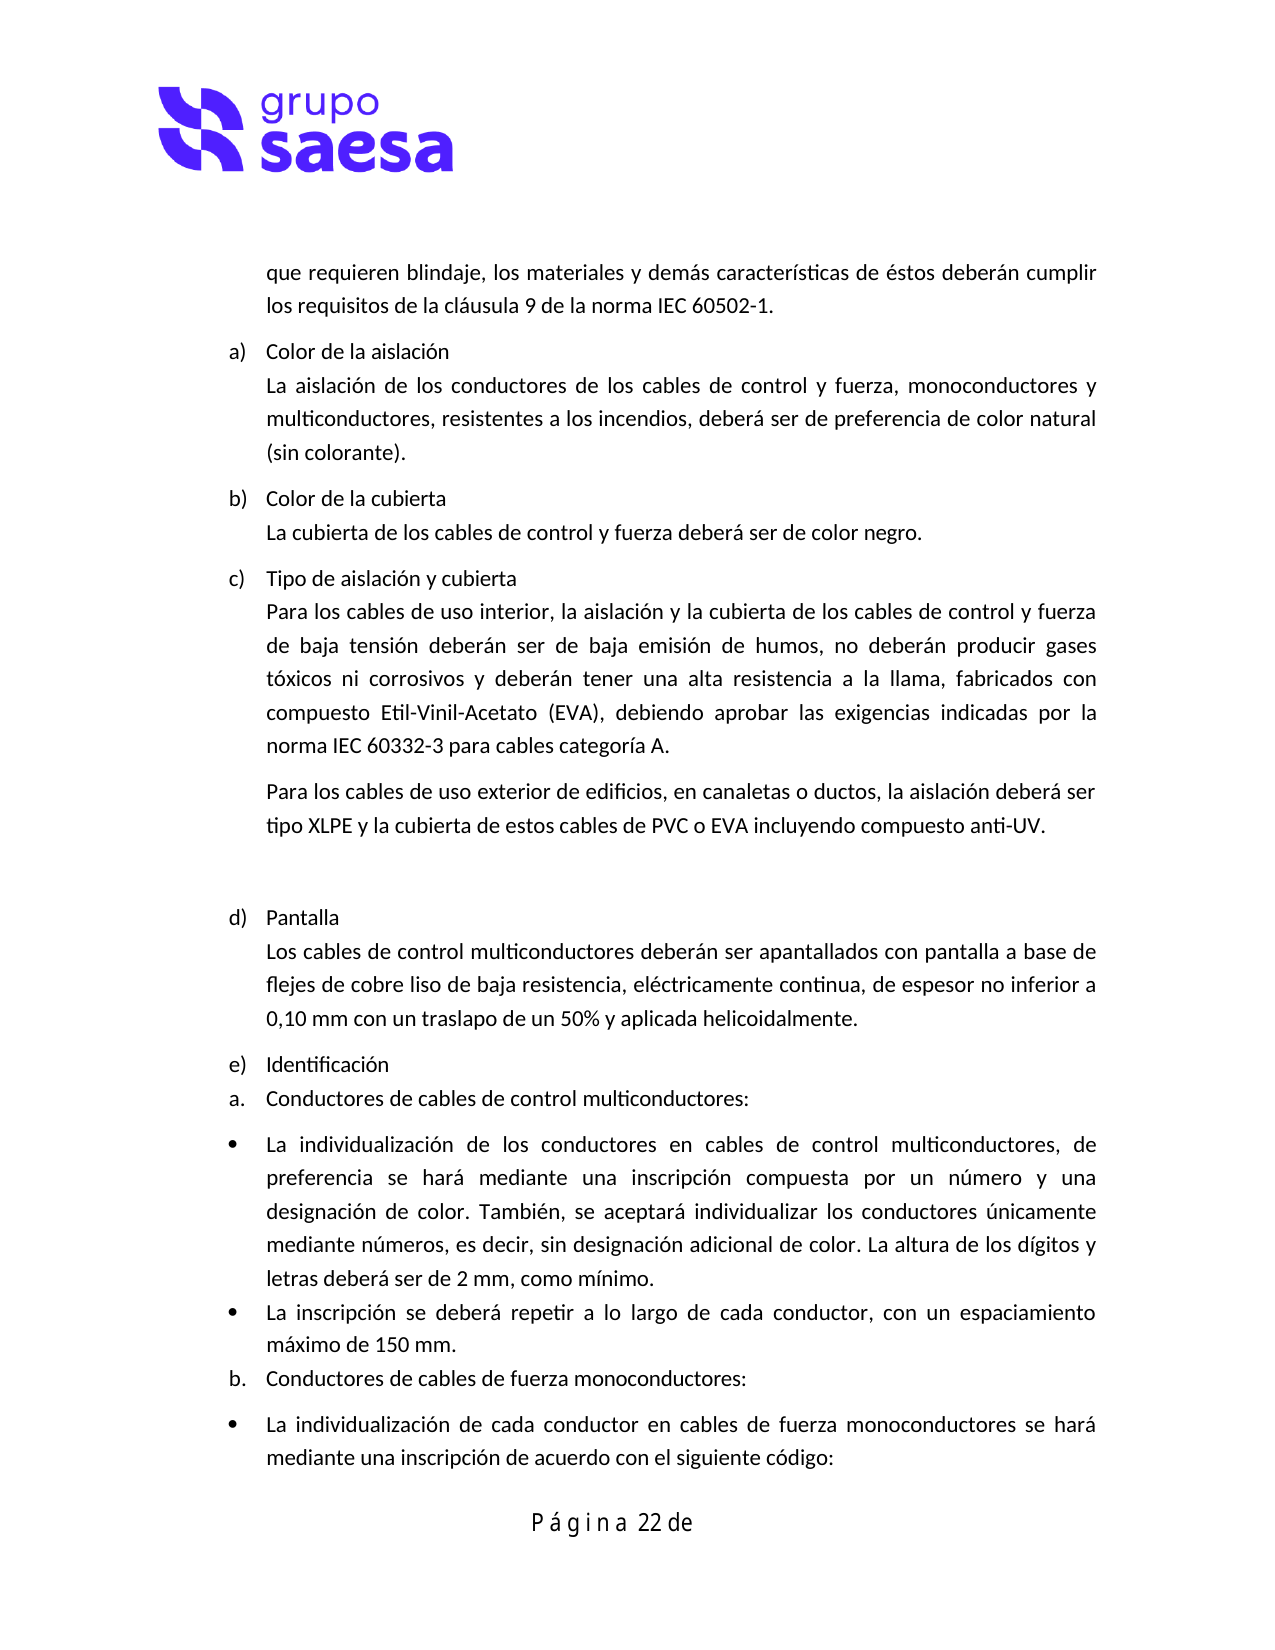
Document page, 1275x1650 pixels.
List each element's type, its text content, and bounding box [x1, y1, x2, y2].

list La inscripción se deberá repetir a lo largo de cada conductor, con un espaciamiento máximo de 150 mm. [228, 1298, 1098, 1359]
list Pantalla [228, 903, 1237, 931]
list Conductores de cables de fuerza monoconductores: [229, 1364, 1237, 1392]
list La individualización de cada conductor en cables de fuerza monoconductores se hará mediante una inscripción de acuerdo con el siguiente código: [229, 1410, 1098, 1471]
text Los cables de control multiconductores deberán ser apantallados con pantalla a base de flejes de cobre liso de baja resistencia, eléctricamente continua, de espesor no inferior a 0,10 mm con un traslapo de un 50% y aplicada helicoidalmente. [266, 937, 1098, 1032]
text Para los cables de uso interior, la aislación y la cubierta de los cables de control y fuerza de baja tensión deberán ser de baja emisión de humos, no deberán producir gases tóxicos ni corrosivos y deberán tener una alta resistencia a la llama, fabricados con compuesto Etil-Vinil-Acetato (EVA), debiendo aprobar las exigencias indicadas por la norma IEC 60332-3 para cables categoría A. [266, 597, 1098, 759]
list Identificación [228, 1050, 1237, 1078]
text La cubierta de los cables de control y fuerza deberá ser de color negro. [266, 518, 1237, 546]
list La individualización de los conductores en cables de control multiconductores, de preferencia se hará mediante una inscripción compuesta por un número y una designación de color. También, se aceptará individualizar los conductores únicamente mediante números, es decir, sin designación adicional de color. La altura de los dígitos y letras deberá ser de 2 mm, como mínimo. [228, 1130, 1098, 1292]
list Color de la aislación [228, 337, 1237, 365]
list Conductores de cables de control multiconductores: [229, 1084, 1237, 1112]
text Para los cables de uso exterior de edificios, en canaletas o ductos, la aislación deberá ser tipo XLPE y la cubierta de estos cables de PVC o EVA incluyendo compuesto anti-UV. [266, 777, 1098, 839]
list Tipo de aislación y cubierta [228, 564, 1237, 592]
text La aislación de los conductores de los cables de control y fuerza, monoconductores y multiconductores, resistentes a los incendios, deberá ser de preferencia de color natural (sin colorante). [266, 371, 1098, 466]
text que requieren blindaje, los materiales y demás características de éstos deberán cumplir los requisitos de la cláusula 9 de la norma IEC 60502-1. [266, 258, 1098, 319]
picture [150, 80, 457, 175]
list Color de la cubierta [228, 484, 1237, 512]
